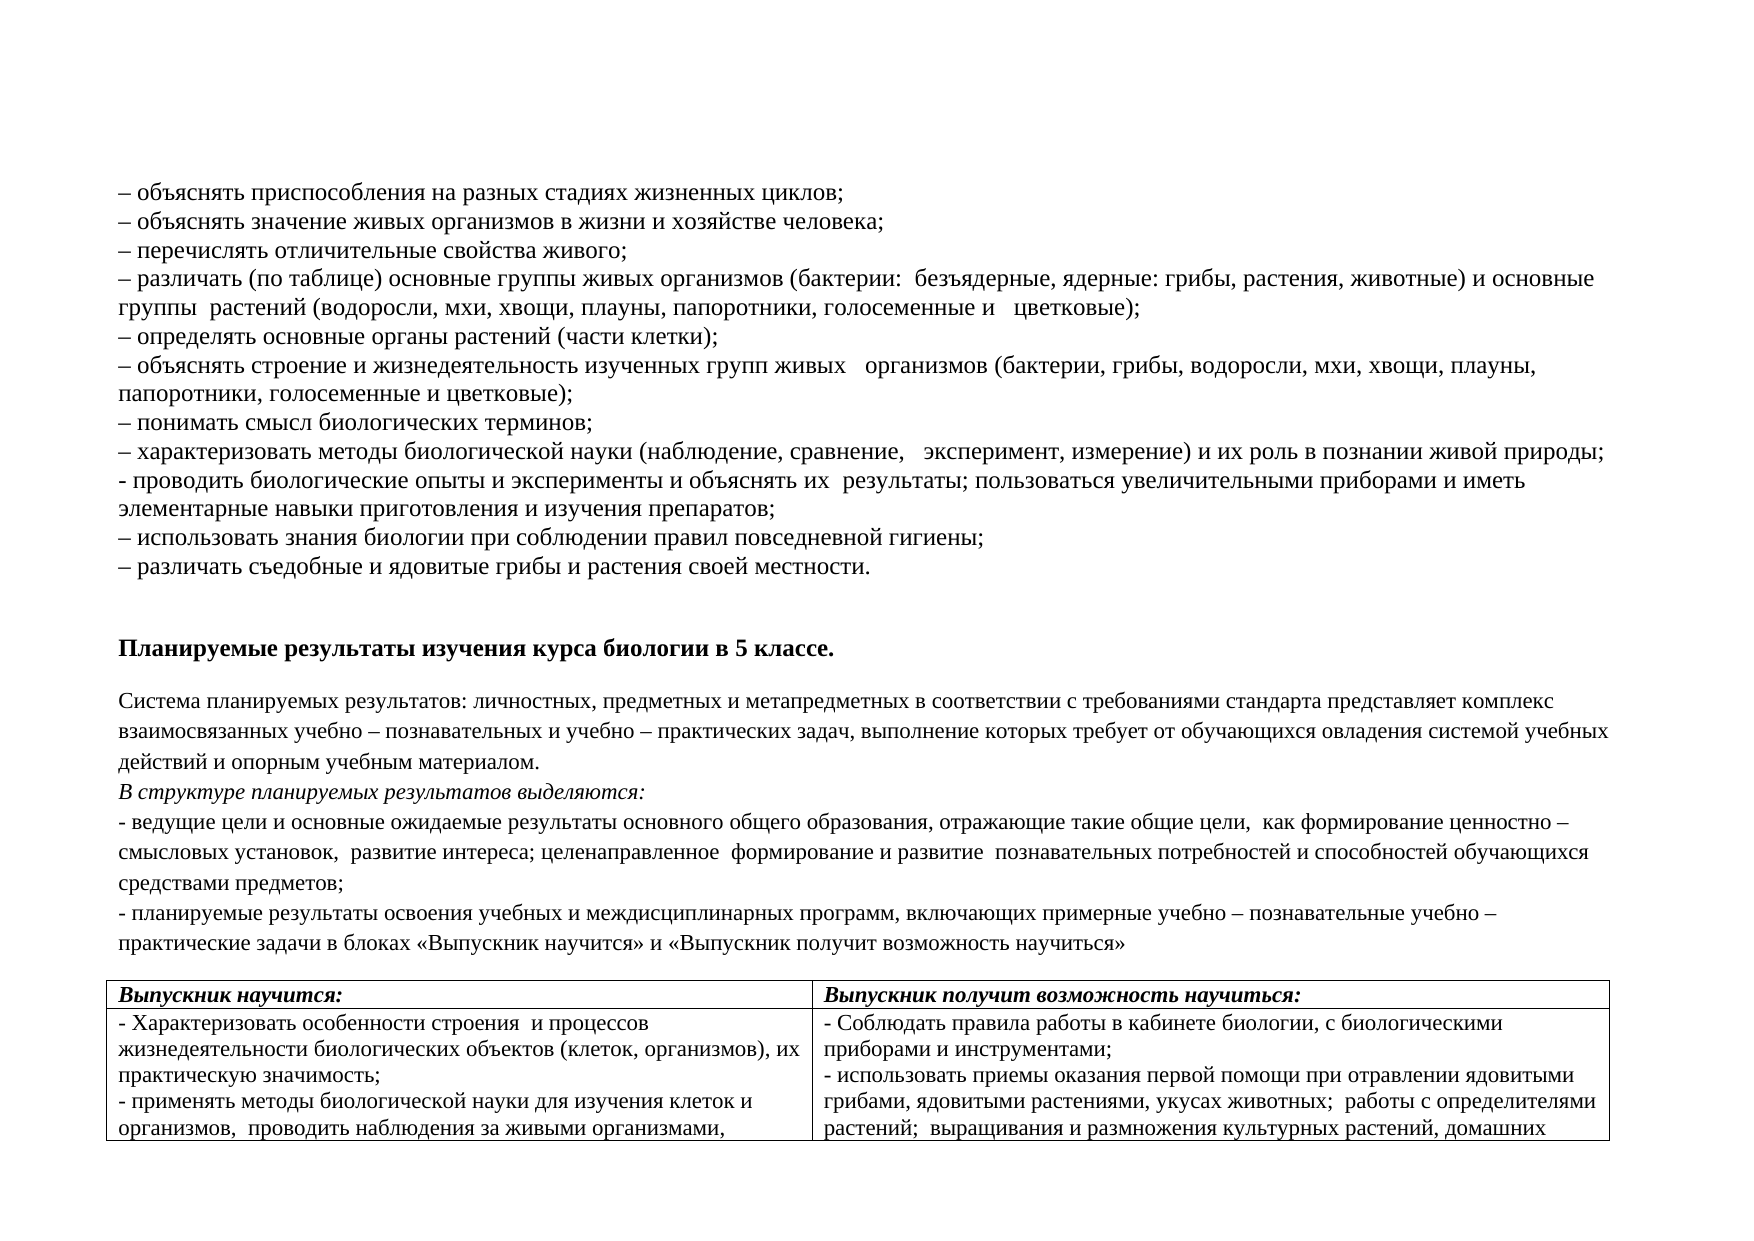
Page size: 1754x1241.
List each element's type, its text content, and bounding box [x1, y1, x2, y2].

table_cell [813, 1009, 1609, 1140]
text Планируемые результаты изучения курса биологии в 5 классе. [118, 633, 1636, 662]
table_header Выпускник получит возможность научиться: [813, 981, 1609, 1007]
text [118, 177, 1636, 580]
text Система планируемых результатов: личностных, предметных и метапредметных в соответствии с требованиями стандарта представляет комплекс взаимосвязанных учебно – познавательных и учебно – практических задач, выполнение которых требует от обучающихся овладения системой учебных действий и опорным учебным материалом. В структуре планируемых результатов выделяются: - ведущие цели и основные ожидаемые результаты основного общего образования, отражающие такие общие цели, как формирование ценностно – смысловых установок, развитие интереса; целенаправленное формирование и развитие познавательных потребностей и способностей обучающихся средствами предметов; - планируемые результаты освоения учебных и междисциплинарных программ, включающих примерные учебно – познавательные учебно – практические задачи в блоках «Выпускник научится» и «Выпускник получит возможность научиться» [118, 687, 1636, 955]
table_header Выпускник научится: [107, 981, 812, 1007]
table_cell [107, 1009, 812, 1140]
